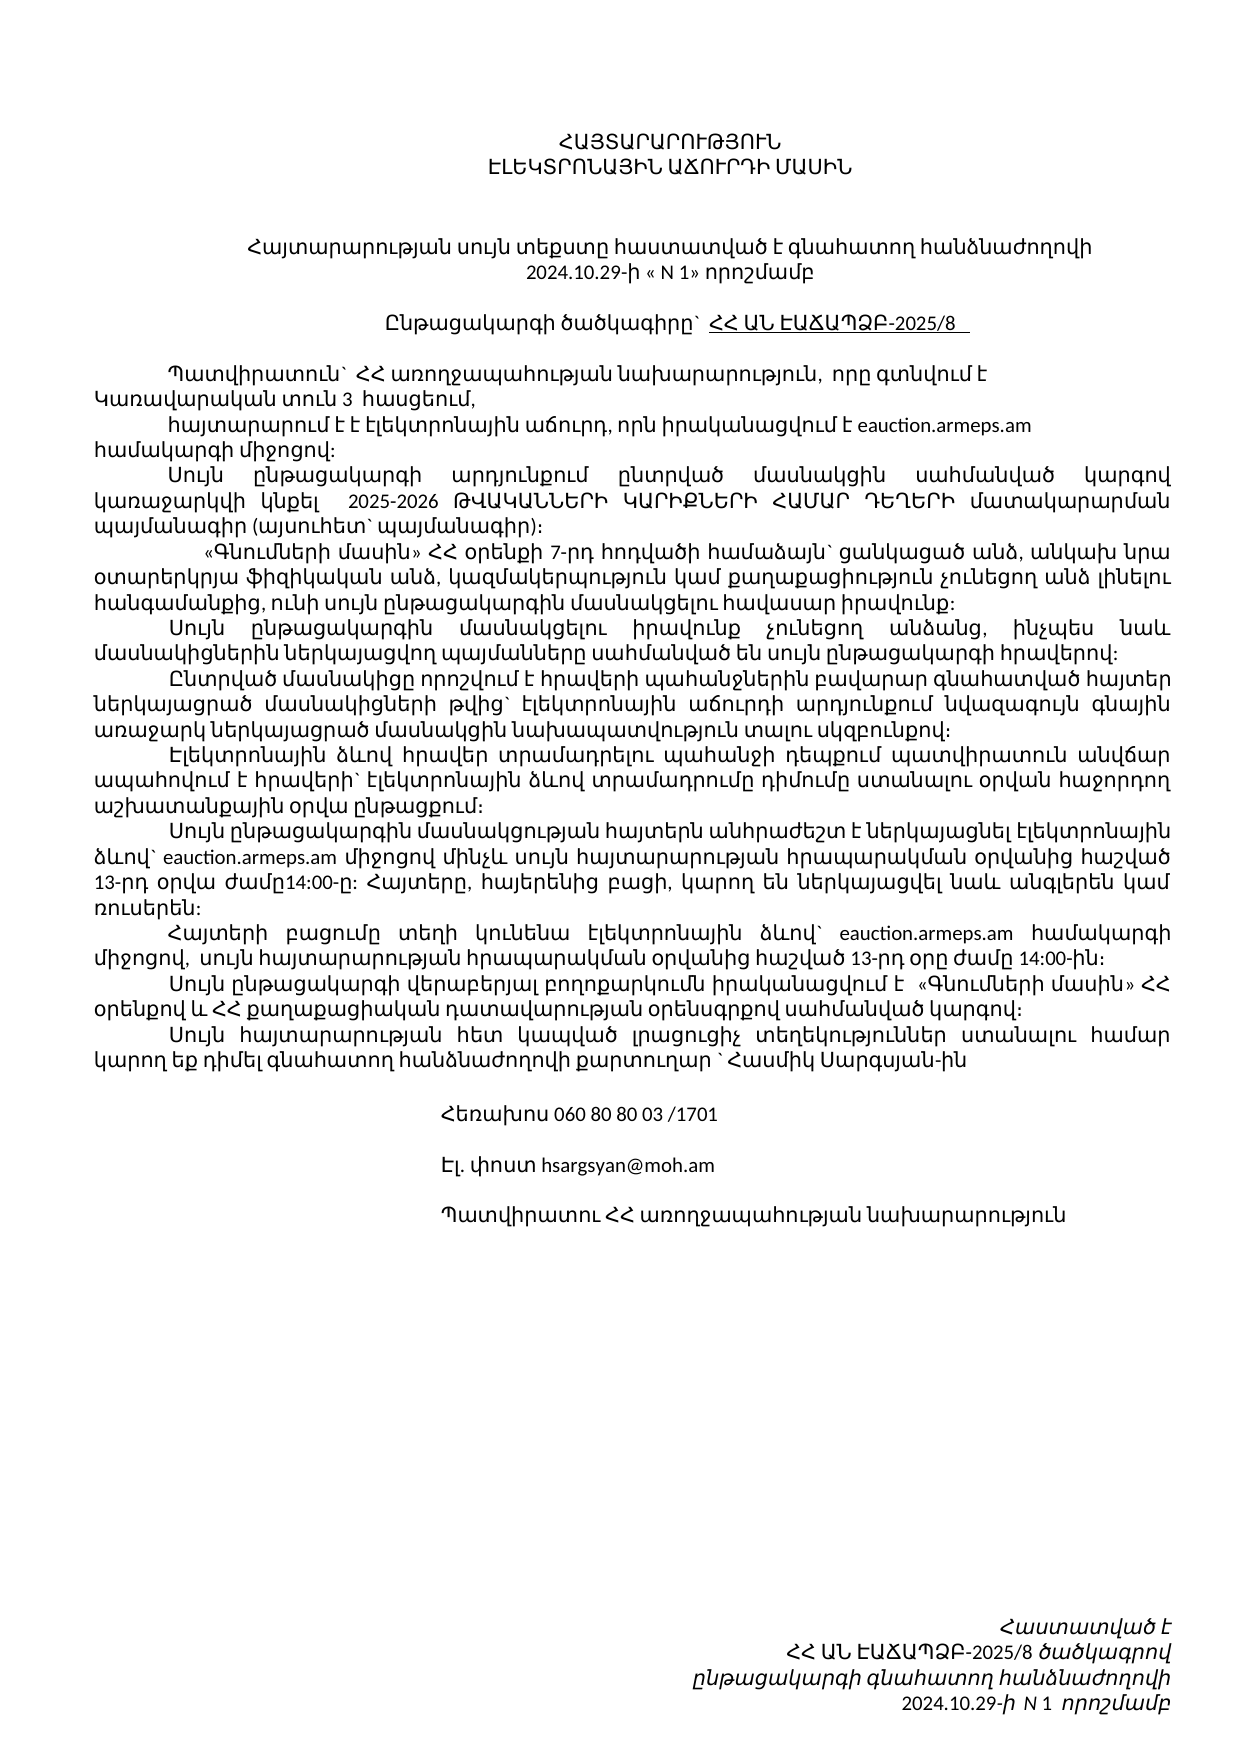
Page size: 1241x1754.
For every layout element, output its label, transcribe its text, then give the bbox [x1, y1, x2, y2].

text հայտարարում է է էլեկտրոնային աճուրդ, որն իրականացվում է eauction.armeps.am համակարգի միջոցով: [94, 412, 1171, 463]
text Հեռախոս 060 80 80 03 /1701 [94, 1101, 1171, 1126]
text Հայտերի բացումը տեղի կունենա էլեկտրոնային ձևով` eauction.armeps.am համակարգի միջոցով, սույն հայտարարության հրապարակման օրվանից հաշված 13-րդ օրը ժամը 14:00-ին։ [94, 920, 1171, 971]
text Հաստատված է [94, 1614, 1171, 1639]
text Սույն ընթացակարգին մասնակցության հայտերն անհրաժեշտ է ներկայացնել էլեկտրոնային ձևով` eauction.armeps.am միջոցով մինչև սույն հայտարարության հրապարակման օրվանից հաշված 13-րդ օրվա ժամը14:00-ը: Հայտերը, հայերենից բացի, կարող են ներկայացվել նաև անգլերեն կամ ռուսերեն: [94, 818, 1171, 920]
text ՀԱՅՏԱՐԱՐՈՒԹՅՈՒՆ [94, 129, 1171, 154]
text Էլ. փոստ hsargsyan@moh.am [94, 1152, 1171, 1177]
text Սույն ընթացակարգի արդյունքում ընտրված մասնակցին սահմանված կարգով կառաջարկվի կնքել 2025-2026 ԹՎԱԿԱՆՆԵՐԻ ԿԱՐԻՔՆԵՐԻ ՀԱՄԱՐ ԴԵՂԵՐԻ մատակարարման պայմանագիր (այսուհետ` պայմանագիր)։ [94, 463, 1171, 539]
text Սույն ընթացակարգի վերաբերյալ բողոքարկումն իրականացվում է «Գնումների մասին» ՀՀ օրենքով և ՀՀ քաղաքացիական դատավարության օրենսգրքով սահմանված կարգով։ [94, 971, 1171, 1022]
text 2024.10.29 -ի N 1 որոշմամբ [94, 1690, 1171, 1716]
text Պատվիրատու ՀՀ առողջապահության նախարարություն [94, 1203, 1171, 1228]
text Ընթացակարգի ծածկագիրը` ՀՀ ԱՆ ԷԱՃԱՊՁԲ-2025/8 [94, 310, 1171, 336]
text ՀՀ ԱՆ ԷԱՃԱՊՁԲ-2025/8 ծածկագրով [94, 1639, 1171, 1665]
text Էլեկտրոնային ձևով հրավեր տրամադրելու պահանջի դեպքում պատվիրատուն անվճար ապահովում է հրավերի` էլեկտրոնային ձևով տրամադրումը դիմումը ստանալու օրվան հաջորդող աշխատանքային օրվա ընթացքում։ [94, 742, 1171, 818]
text Սույն ընթացակարգին մասնակցելու իրավունք չունեցող անձանց, ինչպես նաև մասնակիցներին ներկայացվող պայմանները սահմանված են սույն ընթացակարգի հրավերով: [94, 615, 1171, 666]
text ԷԼԵԿՏՐՈՆԱՅԻՆ ԱՃՈՒՐԴԻ ՄԱՍԻՆ [94, 154, 1171, 180]
text 2024.10.29 -ի « N 1» որոշմամբ [94, 259, 1171, 285]
text Պատվիրատուն` ՀՀ առողջապահության նախարարություն, որը գտնվում է Կառավարական տուն 3 հասցեում, [94, 361, 1171, 412]
text Սույն հայտարարության հետ կապված լրացուցիչ տեղեկություններ ստանալու համար կարող եք դիմել գնահատող հանձնաժողովի քարտուղար ` Հասմիկ Սարգսյան-ին [94, 1022, 1171, 1073]
text Ընտրված մասնակիցը որոշվում է հրավերի պահանջներին բավարար գնահատված հայտեր ներկայացրած մասնակիցների թվից` էլեկտրոնային աճուրդի արդյունքում նվազագույն գնային առաջարկ ներկայացրած մասնակցին նախապատվություն տալու սկզբունքով։ [94, 666, 1171, 742]
text Հայտարարության սույն տեքստը հաստատված է գնահատող հանձնաժողովի [94, 234, 1171, 259]
text ընթացակարգի գնահատող հանձնաժողովի [94, 1665, 1171, 1690]
text «Գնումների մասին» ՀՀ օրենքի 7-րդ հոդվածի համաձայն` ցանկացած անձ, անկախ նրա օտարերկրյա ֆիզիկական անձ, կազմակերպություն կամ քաղաքացիություն չունեցող անձ լինելու հանգամանքից, ունի սույն ընթացակարգին մասնակցելու հավասար իրավունք: [94, 539, 1171, 615]
